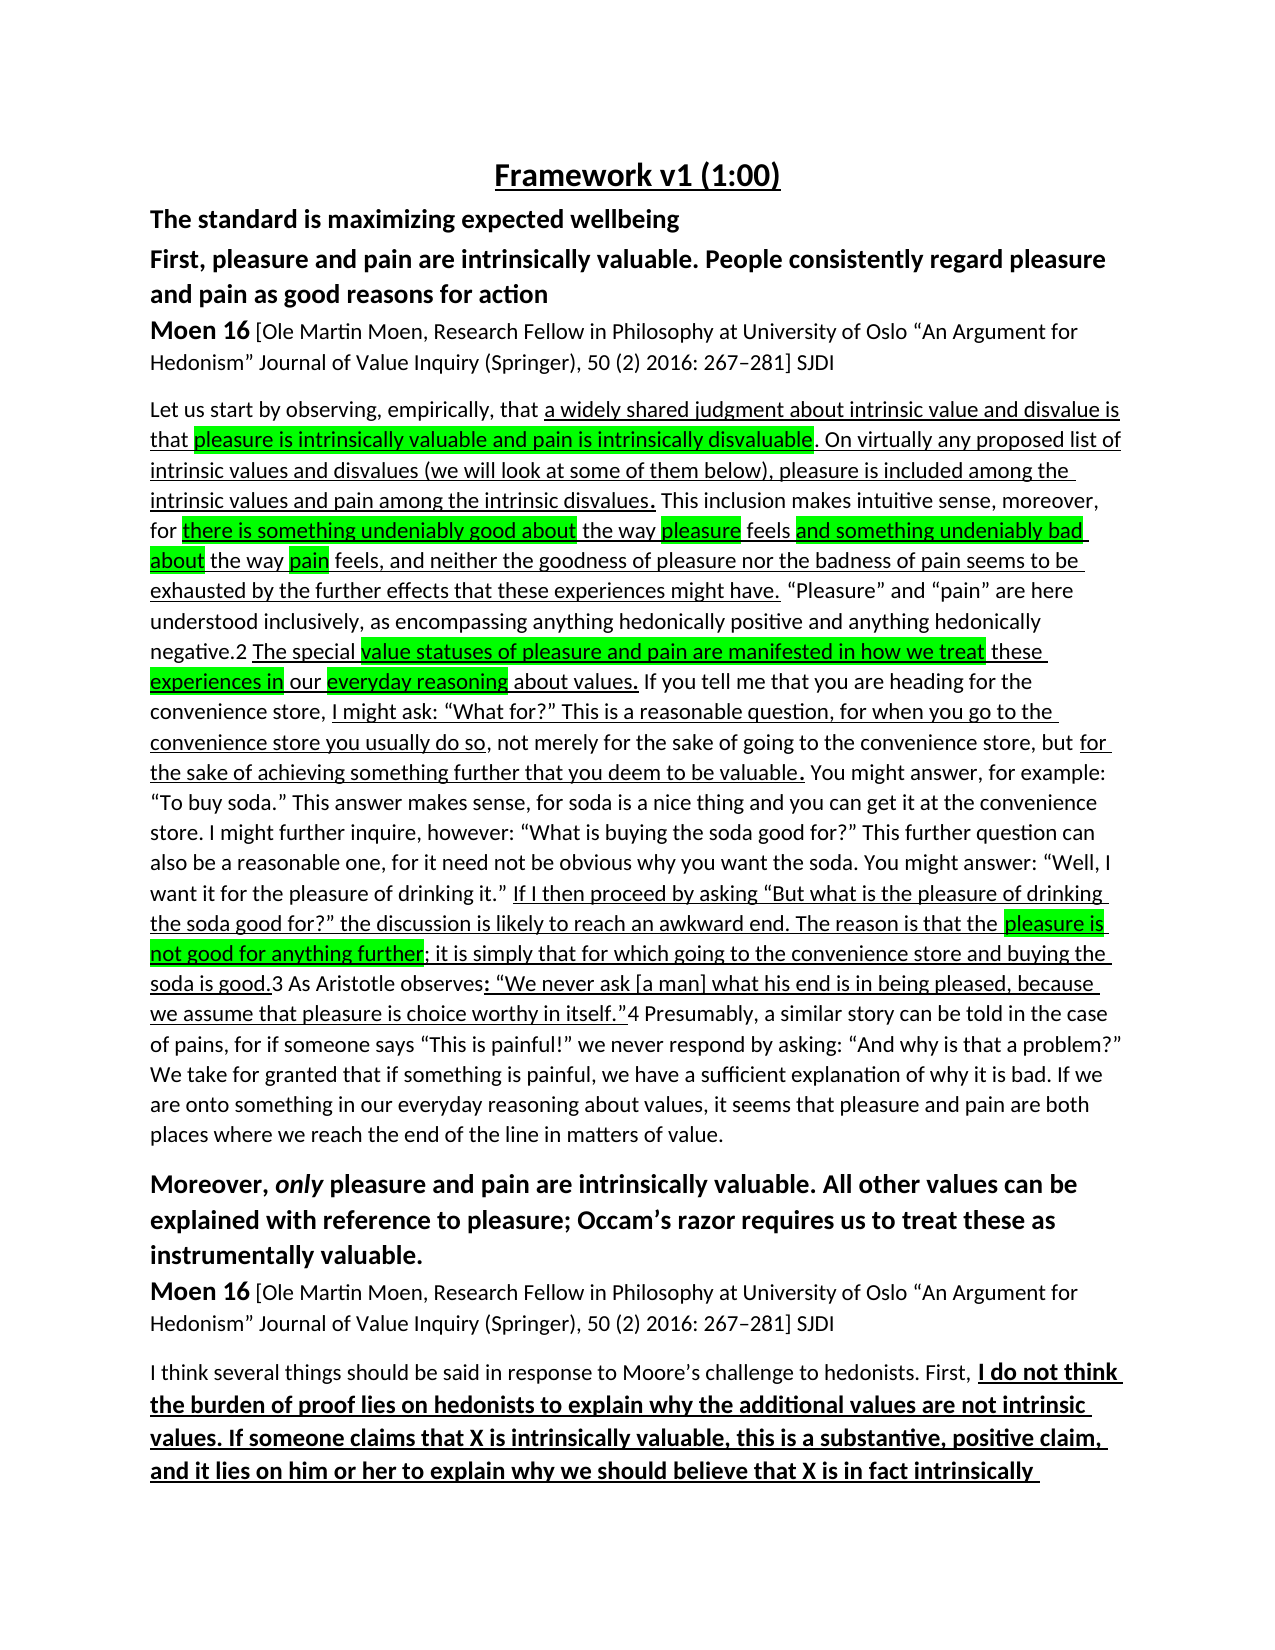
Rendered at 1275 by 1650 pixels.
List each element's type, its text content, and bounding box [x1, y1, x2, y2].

text First, pleasure and pain are intrinsically valuable. People consistently regard pleasure and pain as good reasons for action [150, 242, 1125, 311]
text Let us start by observing, empirically, that a widely shared judgment about intrinsic value and disvalue is that pleasure is intrinsically valuable and pain is intrinsically disvaluable. On virtually any proposed list of intrinsic values and disvalues (we will look at some of them below), pleasure is included among the intrinsic values and pain among the intrinsic disvalues. This inclusion makes intuitive sense, moreover, for there is something undeniably good about the way pleasure feels and something undeniably bad about the way pain feels, and neither the goodness of pleasure nor the badness of pain seems to be exhausted by the further effects that these experiences might have. “Pleasure” and “pain” are here understood inclusively, as encompassing anything hedonically positive and anything hedonically negative.2 The special value statuses of pleasure and pain are manifested in how we treat these experiences in our everyday reasoning about values. If you tell me that you are heading for the convenience store, I might ask: “What for?” This is a reasonable question, for when you go to the convenience store you usually do so, not merely for the sake of going to the convenience store, but for the sake of achieving something further that you deem to be valuable. You might answer, for example: “To buy soda.” This answer makes sense, for soda is a nice thing and you can get it at the convenience store. I might further inquire, however: “What is buying the soda good for?” This further question can also be a reasonable one, for it need not be obvious why you want the soda. You might answer: “Well, I want it for the pleasure of drinking it.” If I then proceed by asking “But what is the pleasure of drinking the soda good for?” the discussion is likely to reach an awkward end. The reason is that the pleasure is not good for anything further; it is simply that for which going to the convenience store and buying the soda is good.3 As Aristotle observes: “We never ask [a man] what his end is in being pleased, because we assume that pleasure is choice worthy in itself.”4 Presumably, a similar story can be told in the case of pains, for if someone says “This is painful!” we never respond by asking: “And why is that a problem?” We take for granted that if something is painful, we have a sufficient explanation of why it is bad. If we are onto something in our everyday reasoning about values, it seems that pleasure and pain are both places where we reach the end of the line in matters of value. [150, 395, 1125, 1148]
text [150, 1356, 1125, 1486]
text The standard is maximizing expected wellbeing [150, 202, 1125, 235]
text Moreover, only pleasure and pain are intrinsically valuable. All other values can be explained with reference to pleasure; Occam’s razor requires us to treat these as instrumentally valuable. [150, 1167, 1125, 1272]
text Moen 16 [Ole Martin Moen, Research Fellow in Philosophy at University of Oslo “An Argument for Hedonism” Journal of Value Inquiry (Springer), 50 (2) 2016: 267–281] SJDI [150, 1274, 1125, 1337]
text Moen 16 [Ole Martin Moen, Research Fellow in Philosophy at University of Oslo “An Argument for Hedonism” Journal of Value Inquiry (Springer), 50 (2) 2016: 267–281] SJDI [150, 313, 1125, 377]
subtitle Framework v1 (1:00) [150, 154, 1125, 195]
